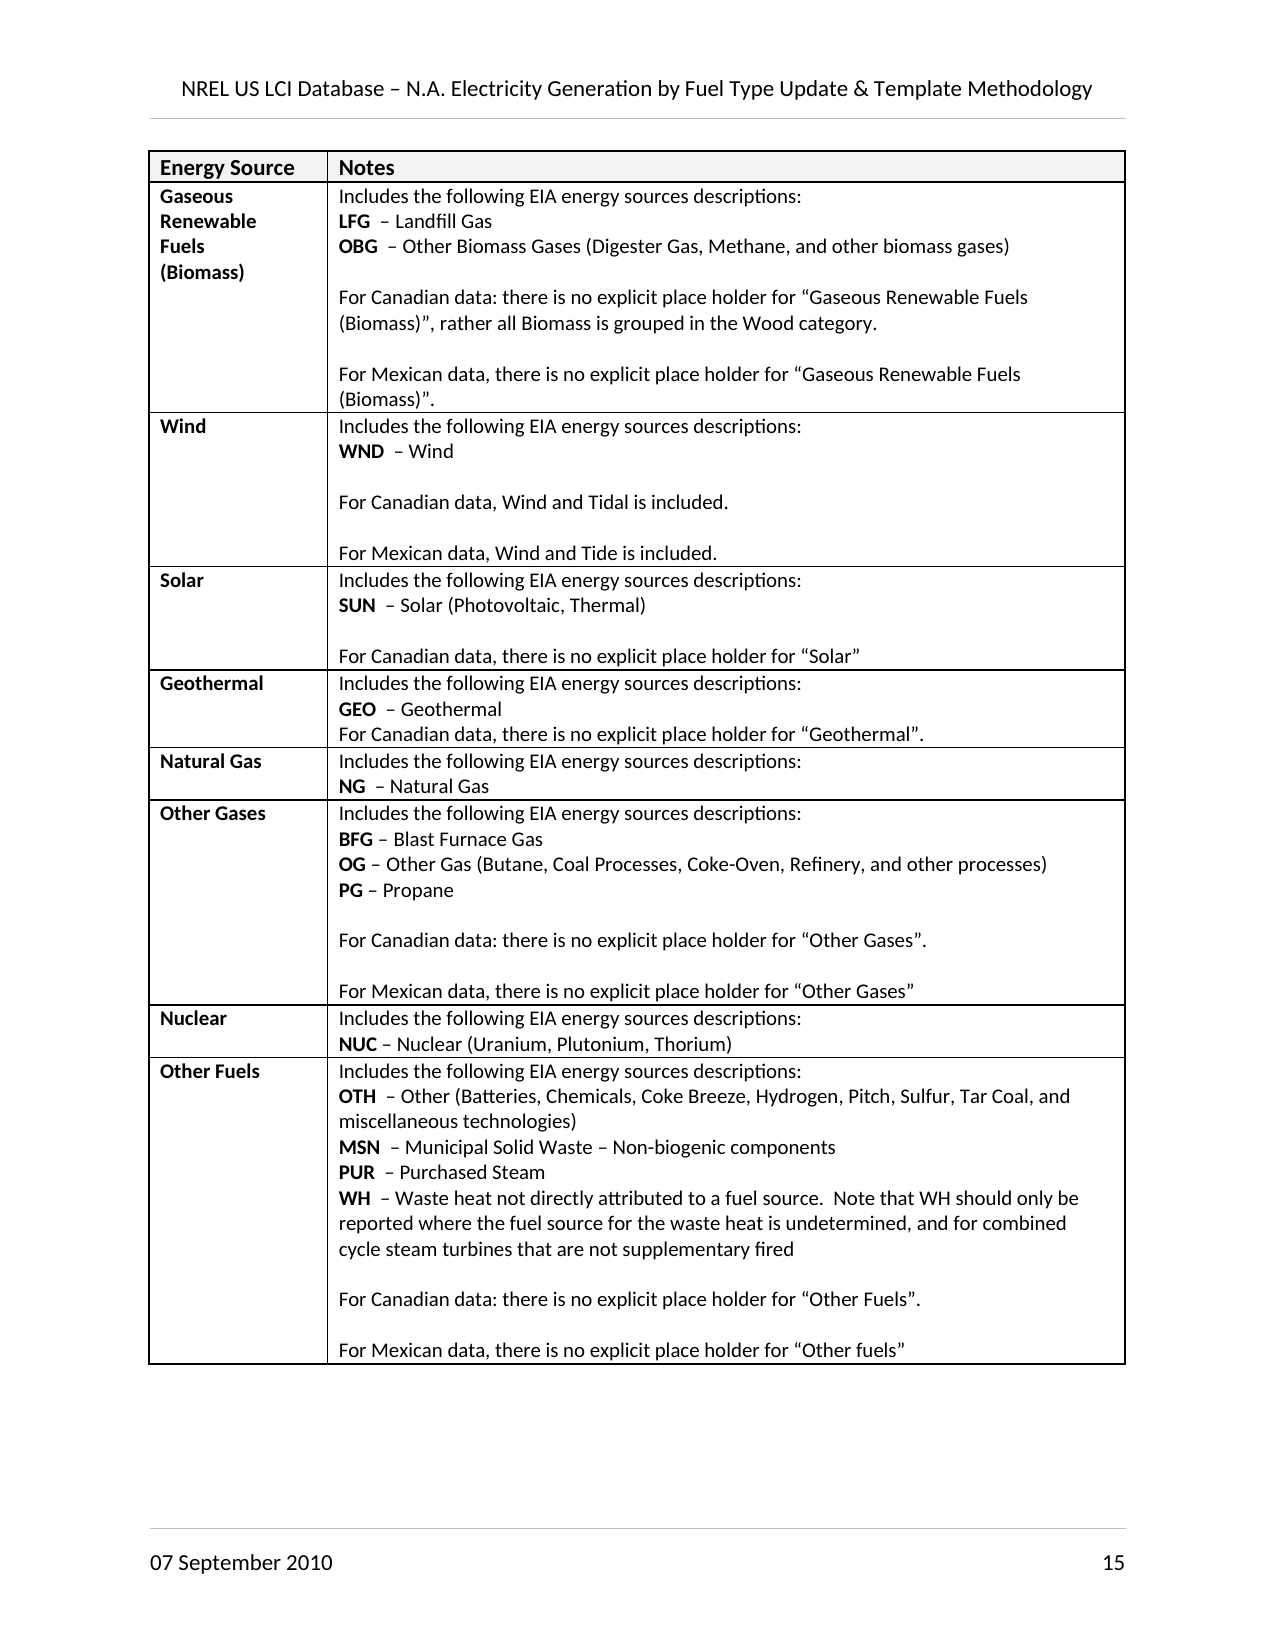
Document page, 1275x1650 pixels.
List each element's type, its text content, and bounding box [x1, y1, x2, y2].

table_header Energy Source [150, 152, 327, 181]
table_cell Natural Gas [150, 748, 327, 799]
table_cell Solar [150, 567, 327, 669]
table_cell Includes the following EIA energy sources descriptions: OTH – Other (Batteries, Chemicals, Coke Breeze, Hydrogen, Pitch, Sulfur, Tar Coal, and miscellaneous technologies) MSN – Municipal Solid Waste – Non-biogenic components PUR – Purchased Steam WH – Waste heat not directly attributed to a fuel source. Note that WH should only be reported where the fuel source for the waste heat is undetermined, and for combined cycle steam turbines that are not supplementary fired For Canadian data: there is no explicit place holder for “Other Fuels”. For Mexican data, there is no explicit place holder for “Other fuels” [328, 1058, 1124, 1363]
table_cell Geothermal [150, 671, 327, 747]
table_cell Includes the following EIA energy sources descriptions: NG – Natural Gas [328, 748, 1124, 799]
table_cell Includes the following EIA energy sources descriptions: LFG – Landfill Gas OBG – Other Biomass Gases (Digester Gas, Methane, and other biomass gases) For Canadian data: there is no explicit place holder for “Gaseous Renewable Fuels (Biomass)”, rather all Biomass is grouped in the Wood category. For Mexican data, there is no explicit place holder for “Gaseous Renewable Fuels (Biomass)”. [328, 183, 1124, 412]
table_cell Other Gases [150, 801, 327, 1004]
table_cell Wind [150, 413, 327, 566]
table_cell Gaseous Renewable Fuels (Biomass) [150, 183, 327, 412]
table_cell Includes the following EIA energy sources descriptions: BFG – Blast Furnace Gas OG – Other Gas (Butane, Coal Processes, Coke-Oven, Refinery, and other processes) PG – Propane For Canadian data: there is no explicit place holder for “Other Gases”. For Mexican data, there is no explicit place holder for “Other Gases” [328, 801, 1124, 1004]
table_cell Nuclear [150, 1006, 327, 1056]
table_cell Includes the following EIA energy sources descriptions: WND – Wind For Canadian data, Wind and Tidal is included. For Mexican data, Wind and Tide is included. [328, 413, 1124, 566]
table_cell Other Fuels [150, 1058, 327, 1363]
table_cell Includes the following EIA energy sources descriptions: NUC – Nuclear (Uranium, Plutonium, Thorium) [328, 1006, 1124, 1056]
table_header Notes [328, 152, 1124, 181]
table_cell Includes the following EIA energy sources descriptions: SUN – Solar (Photovoltaic, Thermal) For Canadian data, there is no explicit place holder for “Solar” [328, 567, 1124, 669]
table_cell Includes the following EIA energy sources descriptions: GEO – Geothermal For Canadian data, there is no explicit place holder for “Geothermal”. [328, 671, 1124, 747]
